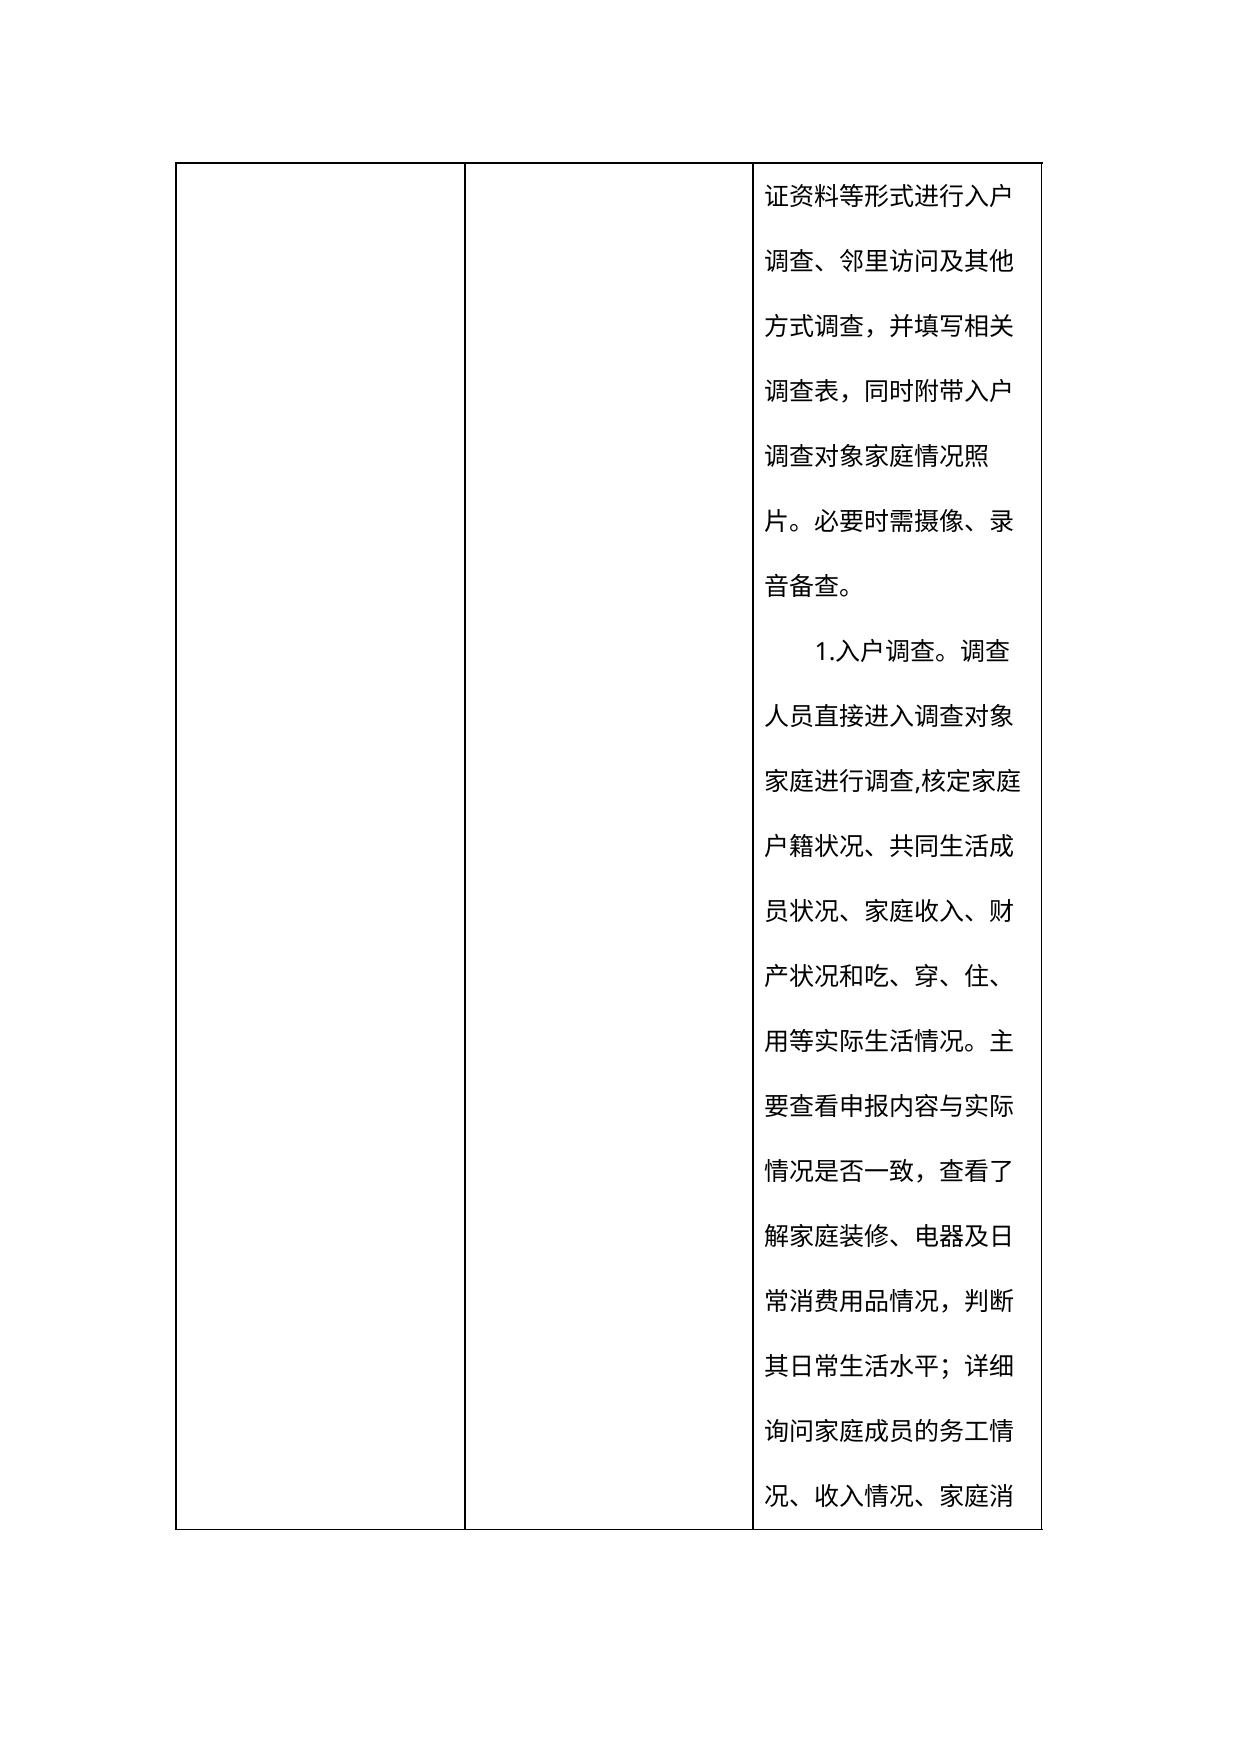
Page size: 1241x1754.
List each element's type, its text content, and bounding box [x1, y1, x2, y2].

table_cell ★ [177, 164, 464, 1528]
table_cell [754, 164, 1041, 1528]
table_cell 2 [466, 164, 752, 1528]
